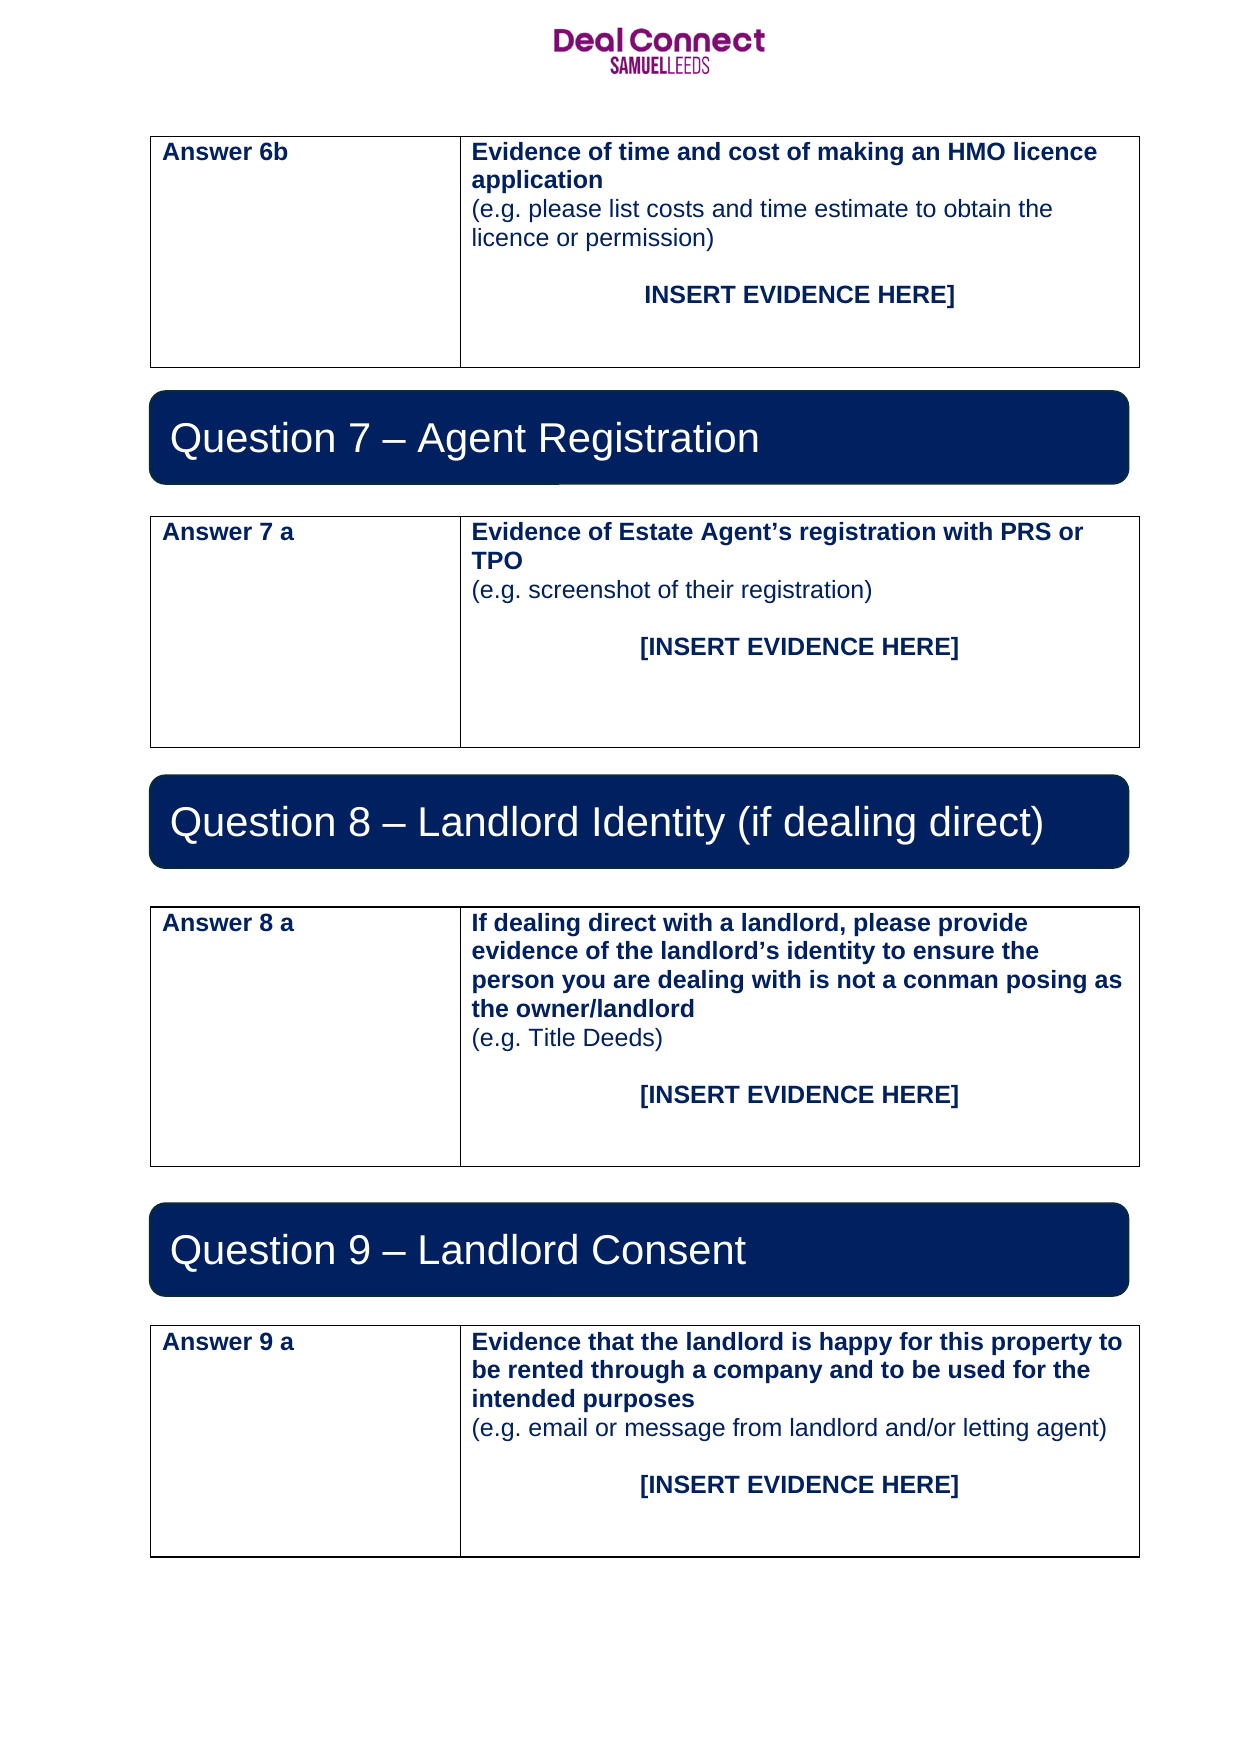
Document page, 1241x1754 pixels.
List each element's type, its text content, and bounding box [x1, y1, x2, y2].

table_header Evidence of time and cost of making an HMO licence application (e.g. please list costs and time estimate to obtain the licence or permission) INSERT EVIDENCE HERE] [461, 137, 1139, 367]
table_header Answer 7 a [151, 517, 460, 747]
table_header Answer 8 a [151, 908, 460, 1166]
picture [545, 21, 774, 79]
table_header Answer 6b [151, 137, 460, 367]
table_header Evidence of Estate Agent’s registration with PRS or TPO (e.g. screenshot of their registration) [INSERT EVIDENCE HERE] [461, 517, 1139, 747]
table_header If dealing direct with a landlord, please provide evidence of the landlord’s identity to ensure the person you are dealing with is not a conman posing as the owner/landlord (e.g. Title Deeds) [INSERT EVIDENCE HERE] [461, 908, 1139, 1166]
table_header Evidence that the landlord is happy for this property to be rented through a company and to be used for the intended purposes (e.g. email or message from landlord and/or letting agent) [INSERT EVIDENCE HERE] [461, 1326, 1139, 1556]
table_header Answer 9 a [151, 1326, 460, 1556]
